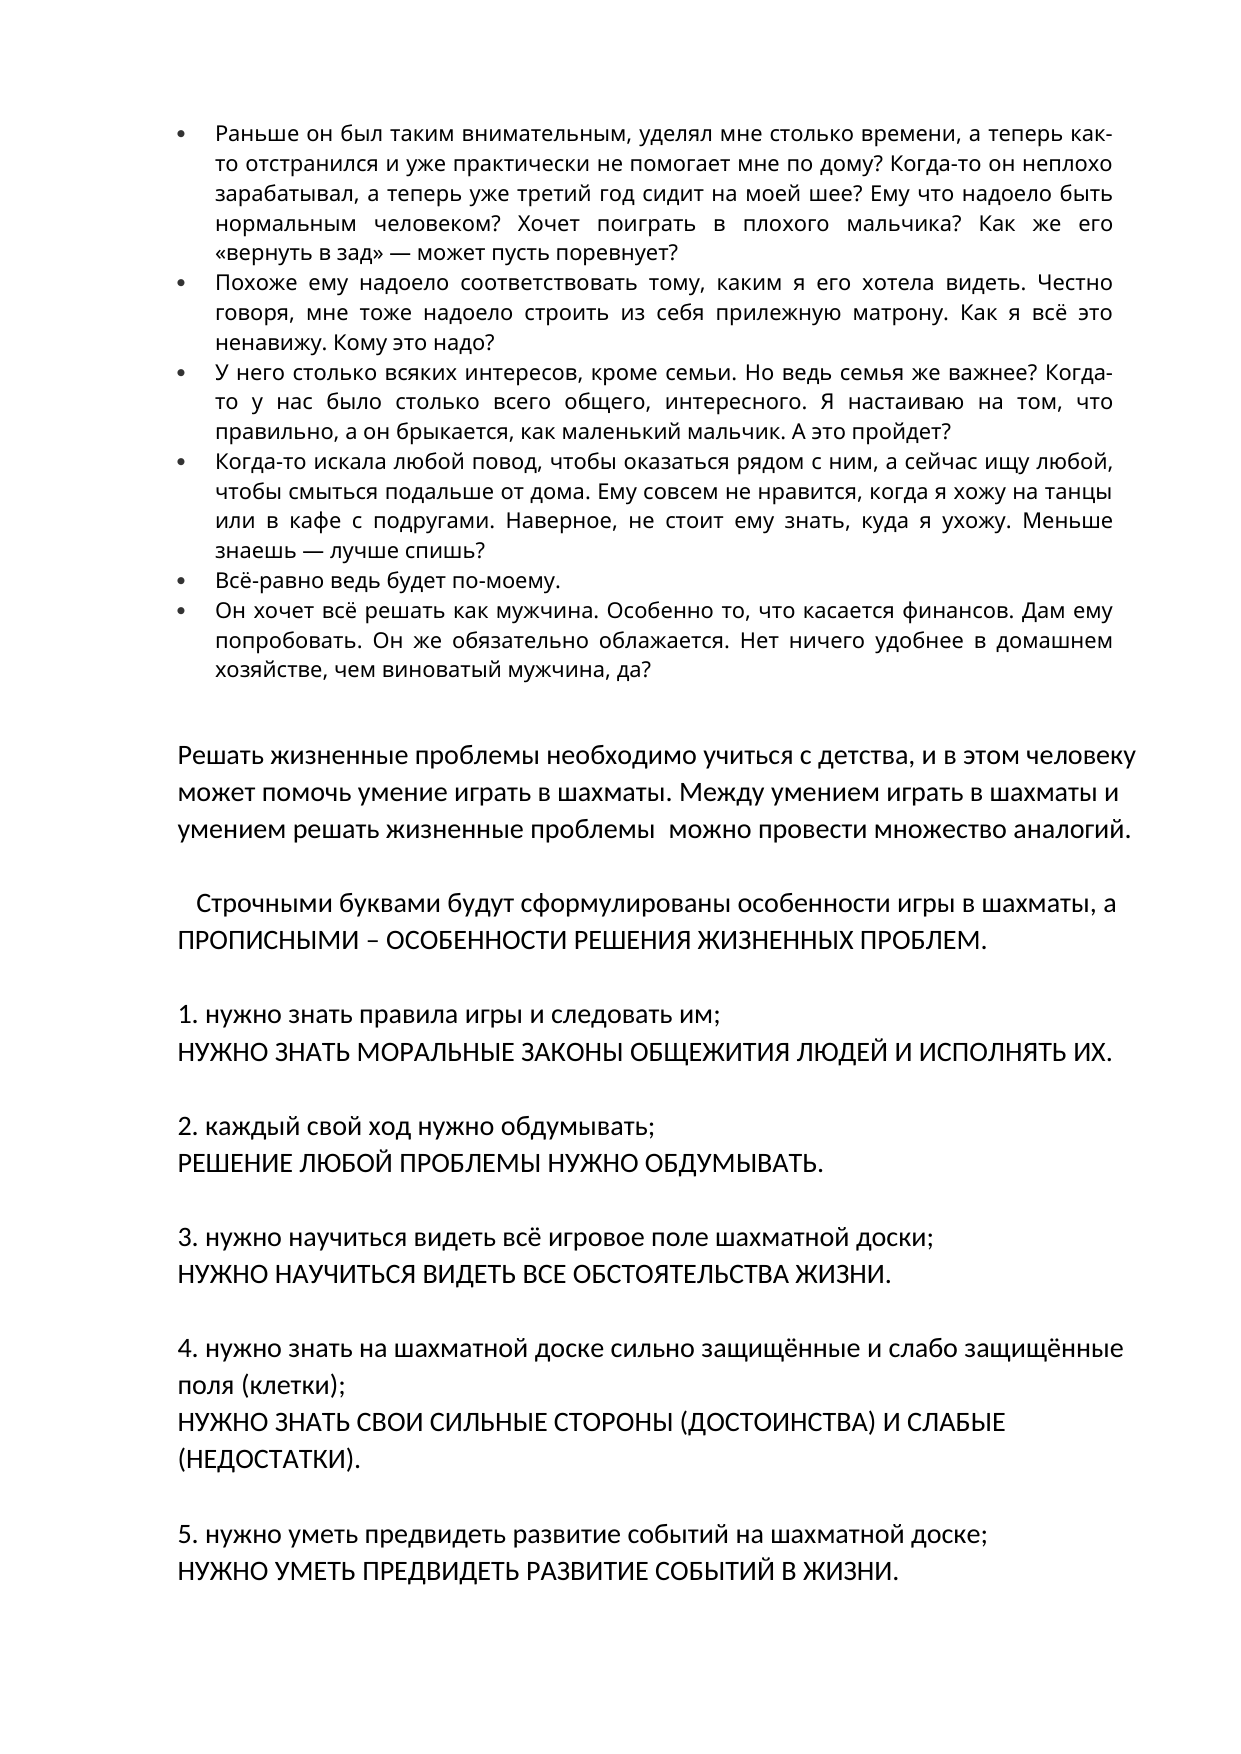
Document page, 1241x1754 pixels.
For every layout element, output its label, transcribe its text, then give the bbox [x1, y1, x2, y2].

list Раньше он был таким внимательным, уделял мне столько времени, а теперь как-то отстранился и уже практически не помогает мне по дому? Когда-то он неплохо зарабатывал, а теперь уже третий год сидит на моей шее? Ему что надоело быть нормальным человеком? Хочет поиграть в плохого мальчика? Как же его «вернуть в зад» — может пусть поревнует? [177, 118, 1114, 267]
list Он хочет всё решать как мужчина. Особенно то, что касается финансов. Дам ему попробовать. Он же обязательно облажается. Нет ничего удобнее в домашнем хозяйстве, чем виноватый мужчина, да? [177, 595, 1114, 684]
list У него столько всяких интересов, кроме семьи. Но ведь семья же важнее? Когда-то у нас было столько всего общего, интересного. Я настаиваю на том, что правильно, а он брыкается, как маленький мальчик. А это пройдет? [177, 356, 1114, 446]
list Всё-равно ведь будет по-моему. [177, 565, 1114, 595]
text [177, 737, 1152, 1624]
list Когда-то искала любой повод, чтобы оказаться рядом с ним, а сейчас ищу любой, чтобы смыться подальше от дома. Ему совсем не нравится, когда я хожу на танцы или в кафе с подругами. Наверное, не стоит ему знать, куда я ухожу. Меньше знаешь — лучше спишь? [177, 446, 1114, 565]
list Похоже ему надоело соответствовать тому, каким я его хотела видеть. Честно говоря, мне тоже надоело строить из себя прилежную матрону. Как я всё это ненавижу. Кому это надо? [177, 267, 1114, 356]
